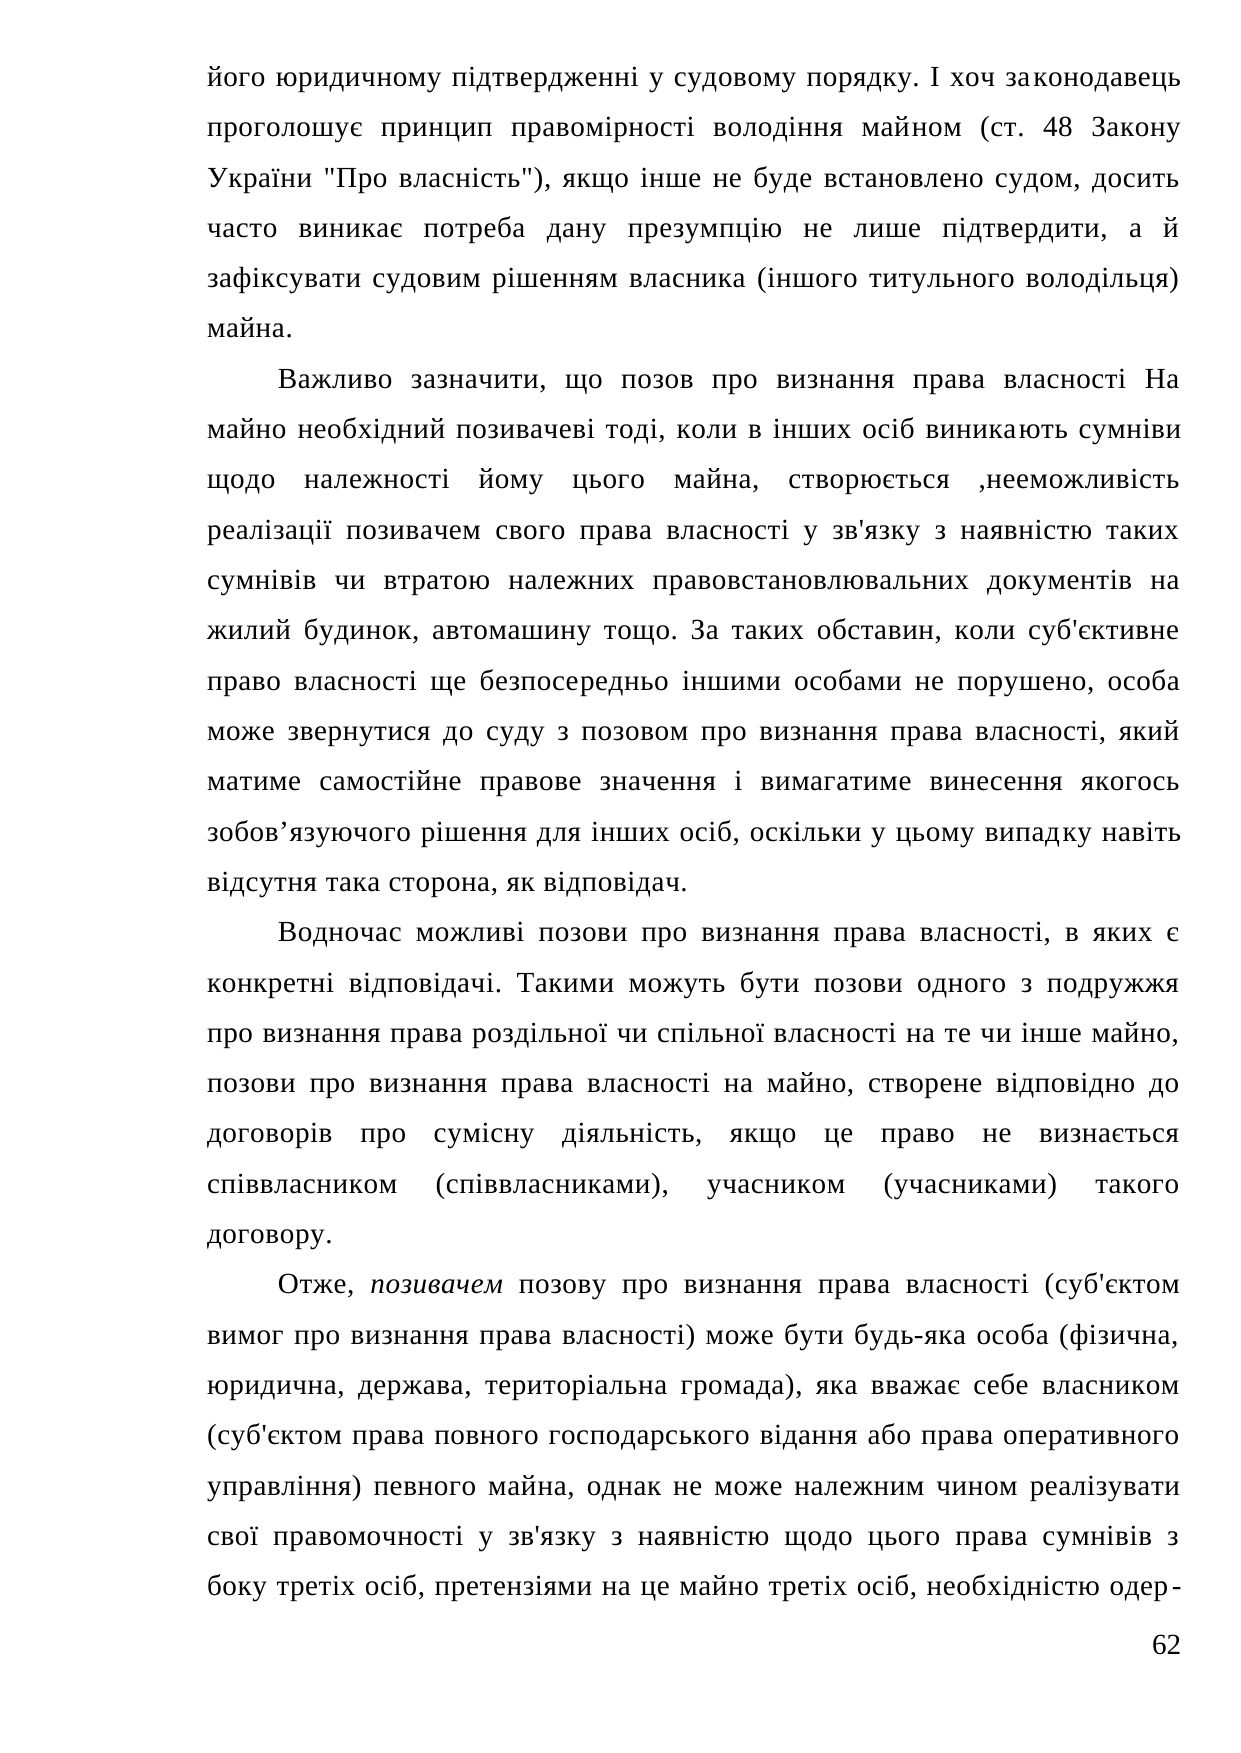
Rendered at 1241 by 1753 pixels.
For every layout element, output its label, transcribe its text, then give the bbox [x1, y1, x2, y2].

text Важливо зазначити, що позов про визнання права власності На майно необхідний позивачеві тоді, коли в інших осіб виникають сумніви щодо належності йому цього майна, створюється ,нееможливість реалізації позивачем свого права власності у зв'язку з наявністю таких сумнівів чи втратою належних правовстановлювальних документів на жилий будинок, автомашину тощо. За таких обставин, коли суб'єктивне право власності ще безпосередньо іншими особами не порушено, особа може звернутися до суду з позовом про визнання права власності, який матиме самостійне правове значення і вимагатиме винесення якогось зобов’язуючого рішення для інших осіб, оскільки у цьому випадку навіть відсутня така сторона, як відповідач. [207, 361, 1181, 898]
text Водночас можливі позови про визнання права власності, в яких є конкретні відповідачі. Такими можуть бути позови одного з подружжя про визнання права роздільної чи спільної власності на те чи інше майно, позови про визнання права власності на майно, створене відповідно до договорів про сумісну діяльність, якщо це право не визнається співвласником (співвласниками), учасником (учасниками) такого договору. [207, 914, 1181, 1250]
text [207, 1267, 1181, 1602]
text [207, 59, 1181, 344]
